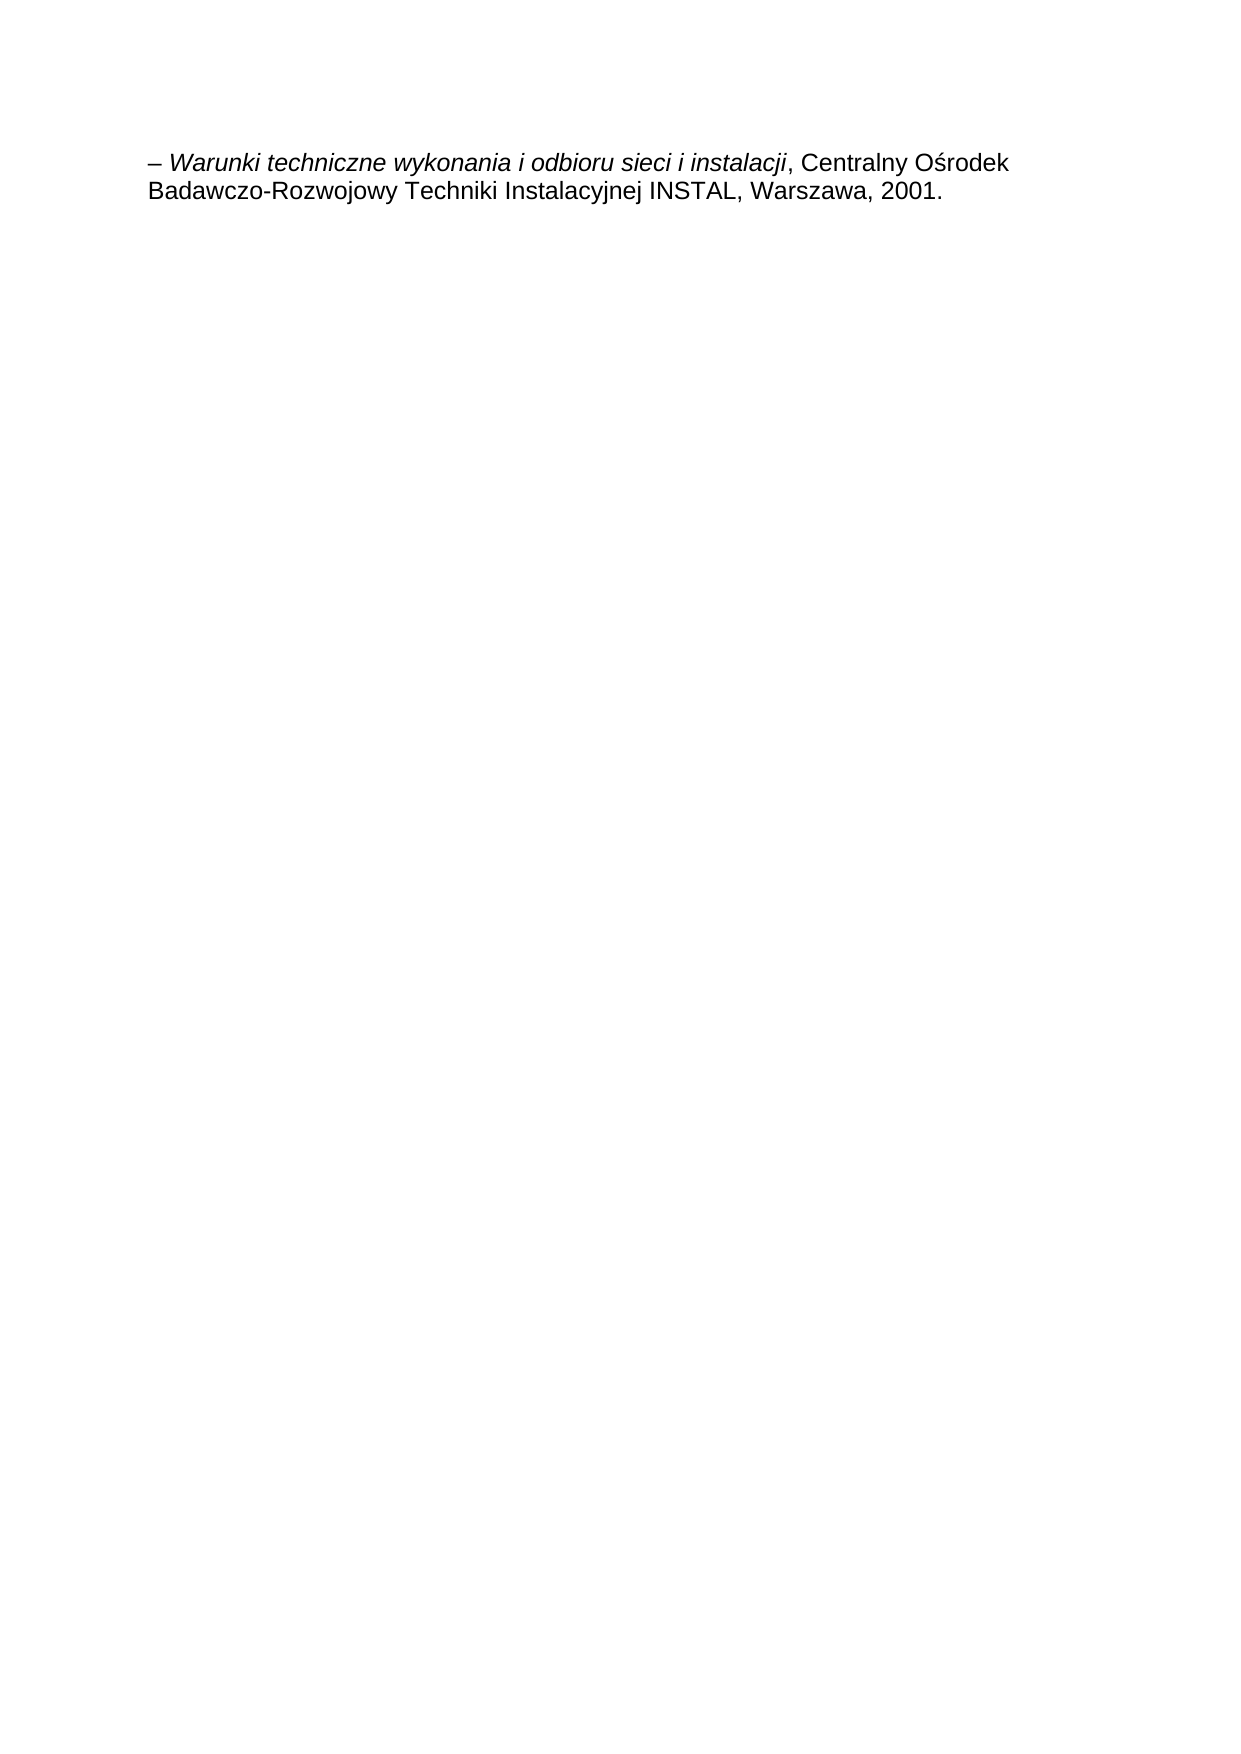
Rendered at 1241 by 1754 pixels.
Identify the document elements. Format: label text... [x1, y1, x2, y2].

text – Warunki techniczne wykonania i odbioru sieci i instalacji, Centralny Ośrodek Badawczo-Rozwojowy Techniki Instalacyjnej INSTAL, Warszawa, 2001. [148, 148, 1093, 205]
